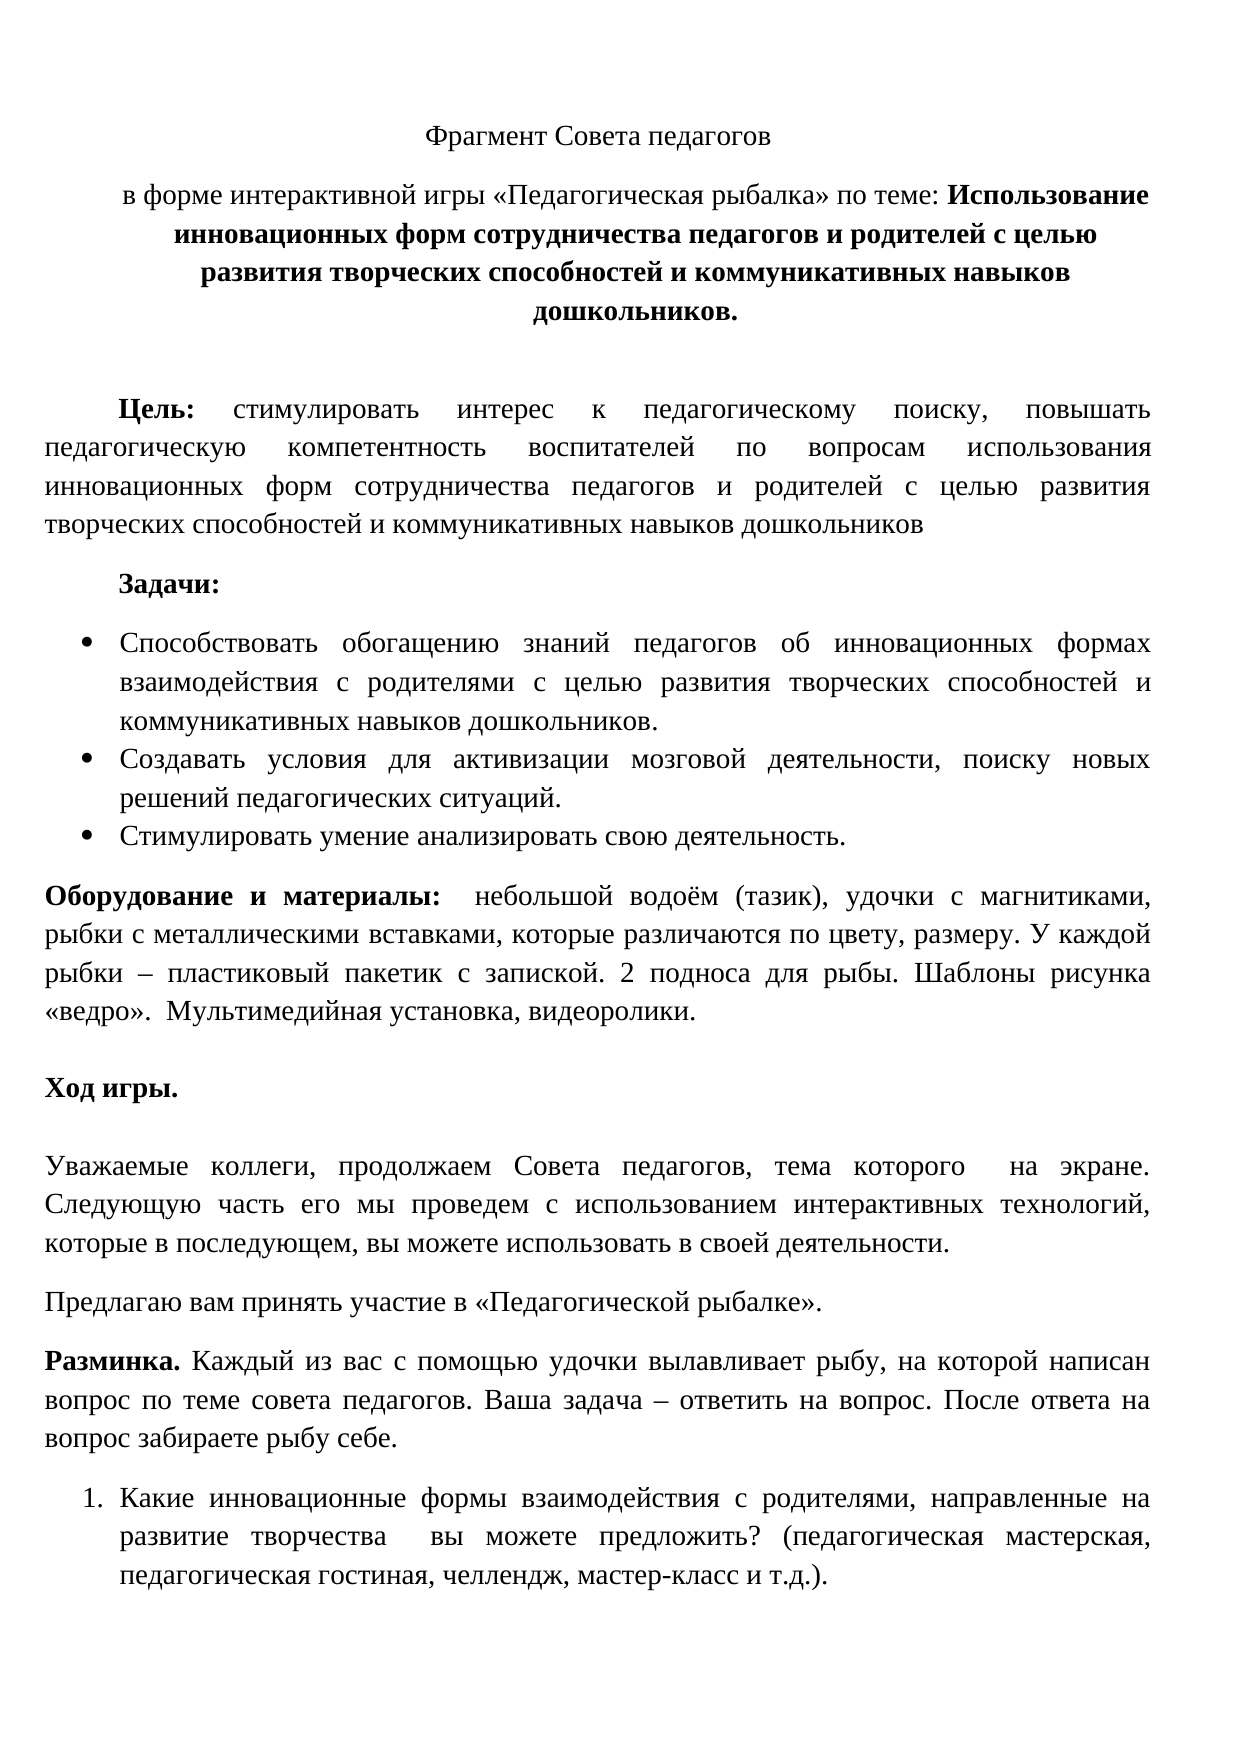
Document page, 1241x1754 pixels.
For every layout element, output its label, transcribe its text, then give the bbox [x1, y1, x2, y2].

text Уважаемые коллеги, продолжаем Совета педагогов, тема которого на экране. Следующую часть его мы проведем с использованием интерактивных технологий, которые в последующем, вы можете использовать в своей деятельности. [44, 1148, 1152, 1258]
text Цель: стимулировать интерес к педагогическому поиску, повышать педагогическую компетентность воспитателей по вопросам использования инновационных форм сотрудничества педагогов и родителей с целью развития творческих способностей и коммуникативных навыков дошкольников [44, 502, 1152, 540]
list Какие инновационные формы взаимодействия с родителями, направленные на развитие творчества вы можете предложить? (педагогическая мастерская, педагогическая гостиная, челлендж, мастер-класс и т.д.). [82, 1480, 1152, 1591]
text Разминка. Каждый из вас с помощью удочки вылавливает рыбу, на которой написан вопрос по теме совета педагогов. Ваша задача – ответить на вопрос. После ответа на вопрос забираете рыбу себе. [44, 1343, 1152, 1454]
list Стимулировать умение анализировать свою деятельность. [82, 818, 1152, 852]
list Создавать условия для активизации мозговой деятельности, поиску новых решений педагогических ситуаций. [82, 741, 1152, 813]
text Оборудование и материалы: небольшой водоём (тазик), удочки с магнитиками, рыбки с металлическими вставками, которые различаются по цвету, размеру. У каждой рыбки – пластиковый пакетик с запиской. 2 подноса для рыбы. Шаблоны рисунка «ведро». Мультимедийная установка, видеоролики. [44, 878, 1152, 1027]
list в форме интерактивной игры «Педагогическая рыбалка» по теме: Использование инновационных форм сотрудничества педагогов и родителей с целью развития творческих способностей и коммуникативных навыков дошкольников. [119, 177, 1152, 327]
list Способствовать обогащению знаний педагогов об инновационных формах взаимодействия с родителями с целью развития творческих способностей и коммуникативных навыков дошкольников. [82, 625, 1152, 736]
text Фрагмент Совета педагогов [44, 118, 1152, 152]
text Задачи: [44, 566, 1152, 599]
text Предлагаю вам принять участие в «Педагогической рыбалке». [44, 1284, 1152, 1318]
text Ход игры. [44, 1071, 1152, 1104]
text Цель: стимулировать интерес к педагогическому поиску, повышать педагогическую компетентность воспитателей по вопросам использования инновационных форм сотрудничества педагогов и родителей с целью развития творческих способностей и коммуникативных навыков дошкольников [44, 391, 1152, 468]
